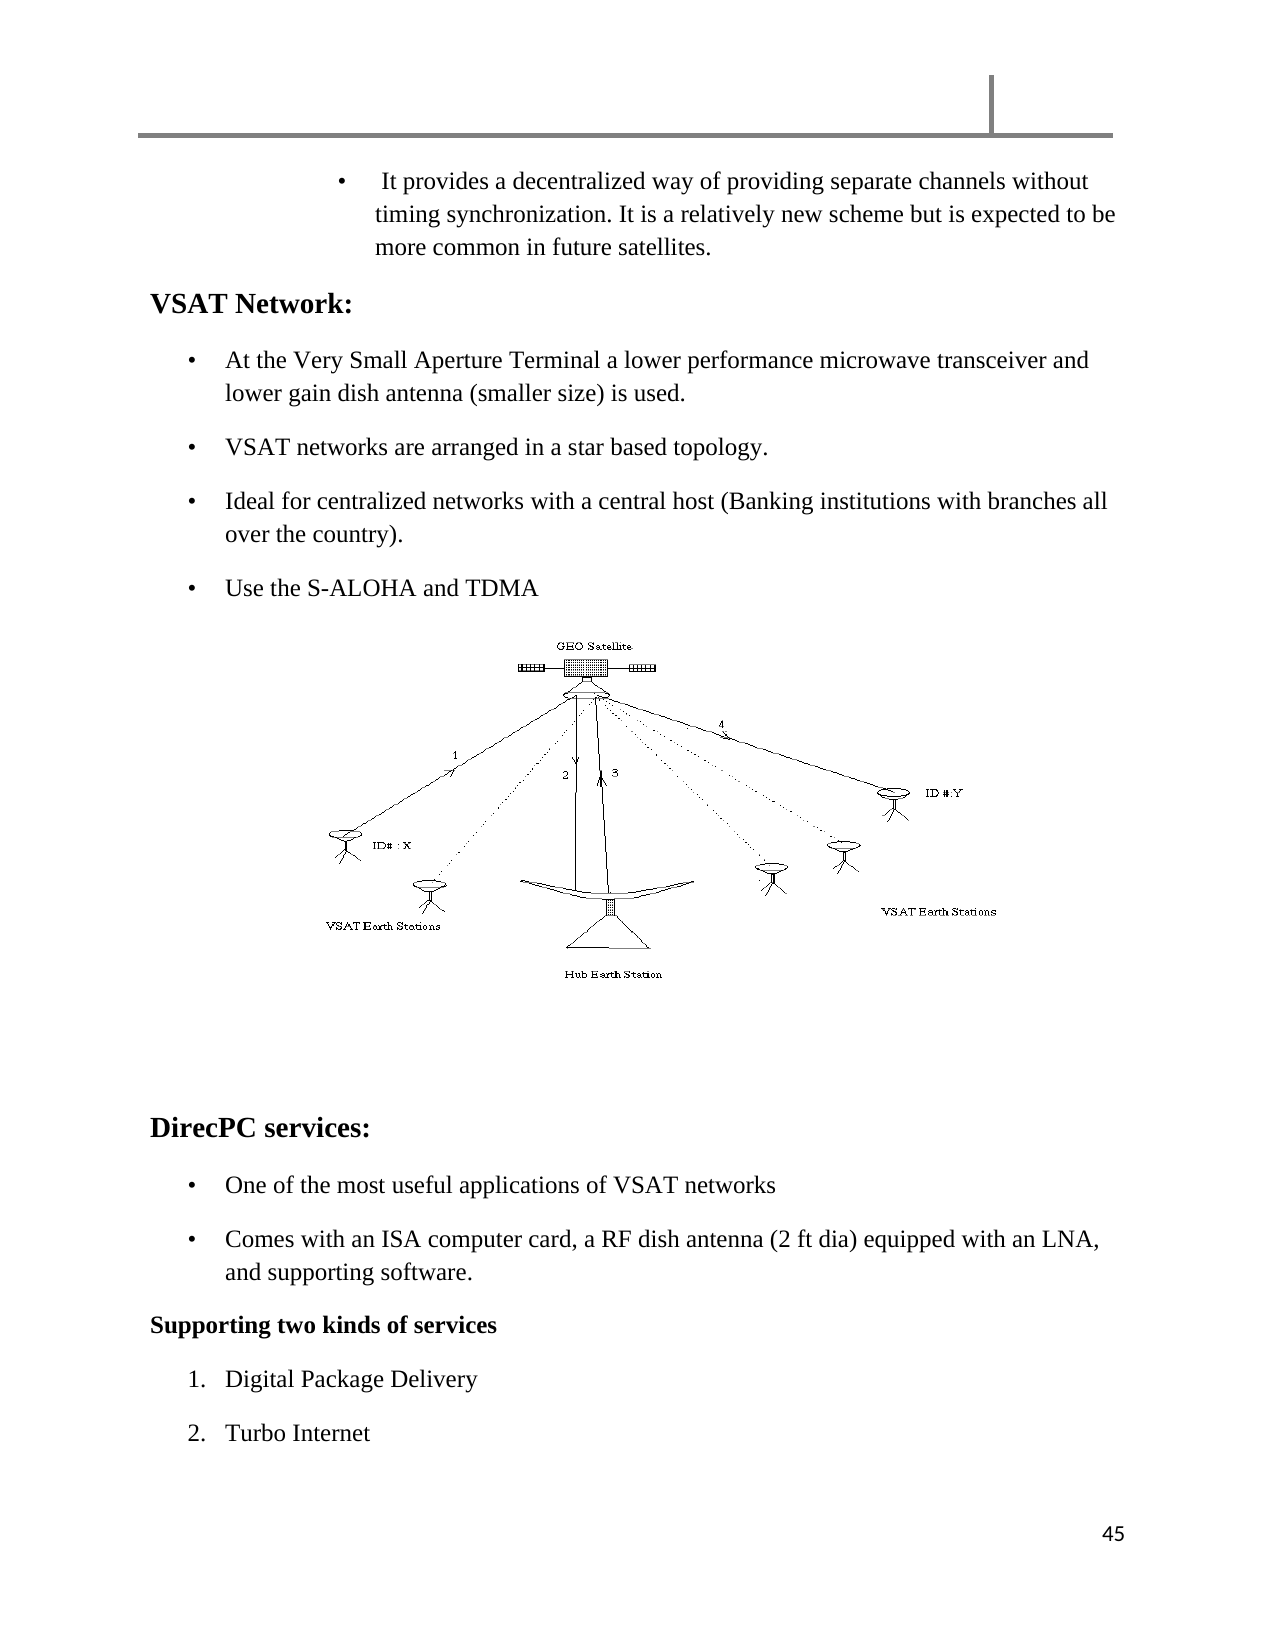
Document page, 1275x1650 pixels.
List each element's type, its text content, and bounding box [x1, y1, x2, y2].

list VSAT networks are arranged in a star based topology. [187, 432, 1125, 461]
list Turbo Internet [187, 1418, 1125, 1447]
list It provides a decentralized way of providing separate channels without timing synchronization. It is a relatively new scheme but is expected to be more common in future satellites. [337, 166, 1125, 261]
text VSAT Network: [150, 286, 1125, 319]
list Digital Package Delivery [187, 1364, 1125, 1393]
text Supporting two kinds of services [150, 1311, 1125, 1339]
list Ideal for centralized networks with a central host (Banking institutions with branches all over the country). [187, 486, 1125, 548]
text DirecPC services: [150, 1110, 1125, 1144]
list One of the most useful applications of VSAT networks [187, 1170, 1125, 1198]
list At the Very Small Aperture Terminal a lower performance microwave transceiver and lower gain dish antenna (smaller size) is used. [187, 345, 1125, 407]
list Use the S-ALOHA and TDMA [187, 573, 1125, 601]
list Comes with an ISA computer card, a RF dish antenna (2 ft dia) equipped with an LNA, and supporting software. [187, 1224, 1125, 1285]
picture [318, 637, 1010, 988]
